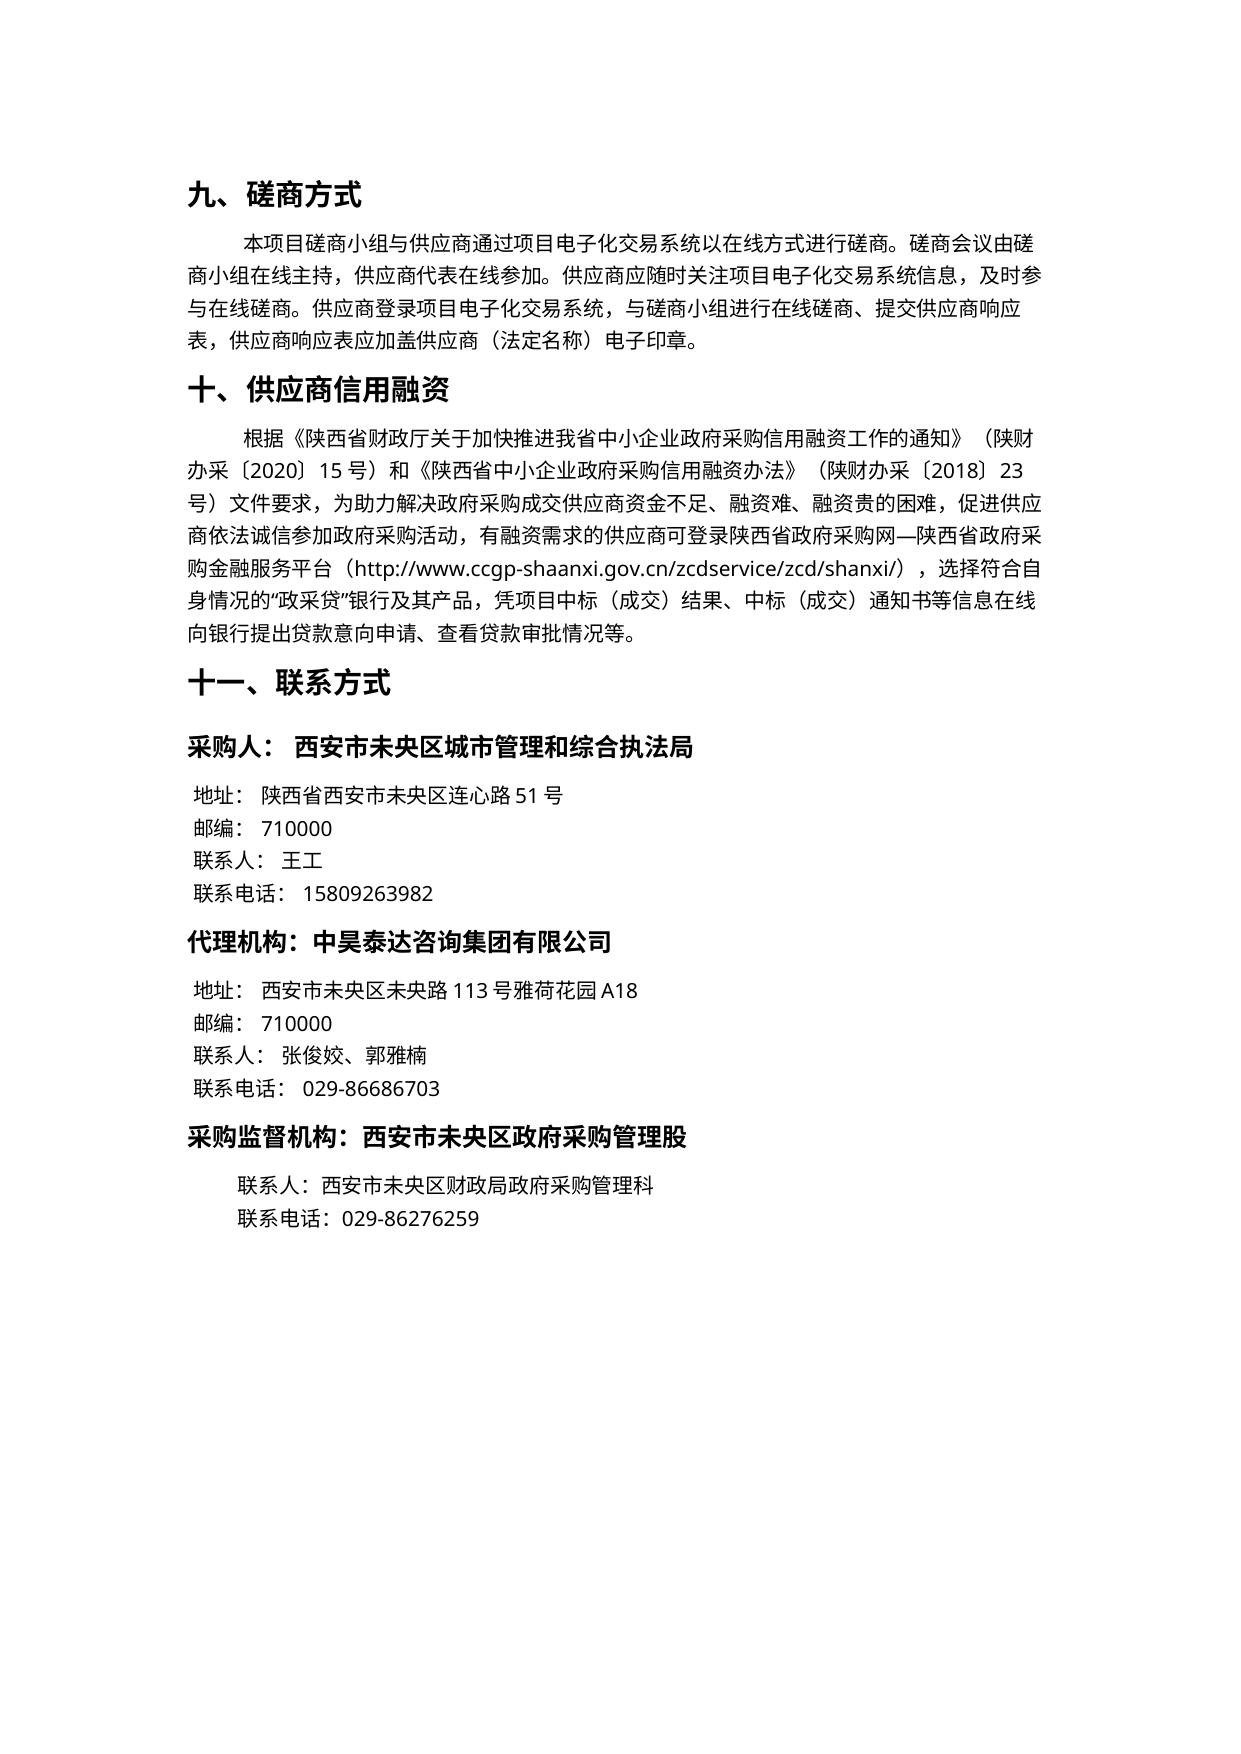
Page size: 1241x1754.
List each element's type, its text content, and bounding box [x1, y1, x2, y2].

text 邮编： 710000 [187, 812, 1053, 844]
text 地址： 陕西省西安市未央区连心路51号 [187, 779, 1053, 812]
text 地址： 西安市未央区未央路113号雅荷花园A18 [187, 974, 1053, 1007]
text 邮编： 710000 [187, 1007, 1053, 1039]
text 根据《陕西省财政厅关于加快推进我省中小企业政府采购信用融资工作的通知》（陕财办采〔2020〕15 号）和《陕西省中小企业政府采购信用融资办法》（陕财办采〔2018〕23 号）文件要求，为助力解决政府采购成交供应商资金不足、融资难、融资贵的困难，促进供应商依法诚信参加政府采购活动，有融资需求的供应商可登录陕西省政府采购网—陕西省政府采购金融服务平台（http://www.ccgp-shaanxi.gov.cn/zcdservice/zcd/shanxi/），选择符合自身情况的“政采贷”银行及其产品，凭项目中标（成交）结果、中标（成交）通知书等信息在线向银行提出贷款意向申请、查看贷款审批情况等。 [187, 422, 1053, 649]
text 采购监督机构：西安市未央区政府采购管理股 [187, 1104, 1053, 1169]
text 本项目磋商小组与供应商通过项目电子化交易系统以在线方式进行磋商。磋商会议由磋商小组在线主持，供应商代表在线参加。供应商应随时关注项目电子化交易系统信息，及时参与在线磋商。供应商登录项目电子化交易系统，与磋商小组进行在线磋商、提交供应商响应表，供应商响应表应加盖供应商（法定名称）电子印章。 [187, 227, 1053, 357]
text 联系人：西安市未央区财政局政府采购管理科 [187, 1169, 1053, 1202]
text 联系人： 张俊姣、郭雅楠 [187, 1039, 1053, 1072]
text 代理机构：中昊泰达咨询集团有限公司 [187, 909, 1053, 974]
text 十一、联系方式 [187, 649, 1053, 714]
text 采购人： 西安市未央区城市管理和综合执法局 [187, 714, 1053, 779]
text 联系电话： 15809263982 [187, 877, 1053, 909]
text 九、磋商方式 [187, 162, 1053, 227]
text 联系电话： 029-86686703 [187, 1072, 1053, 1104]
text 联系电话：029-86276259 [187, 1202, 1053, 1234]
text 联系人： 王工 [187, 844, 1053, 877]
text 十、供应商信用融资 [187, 357, 1053, 422]
